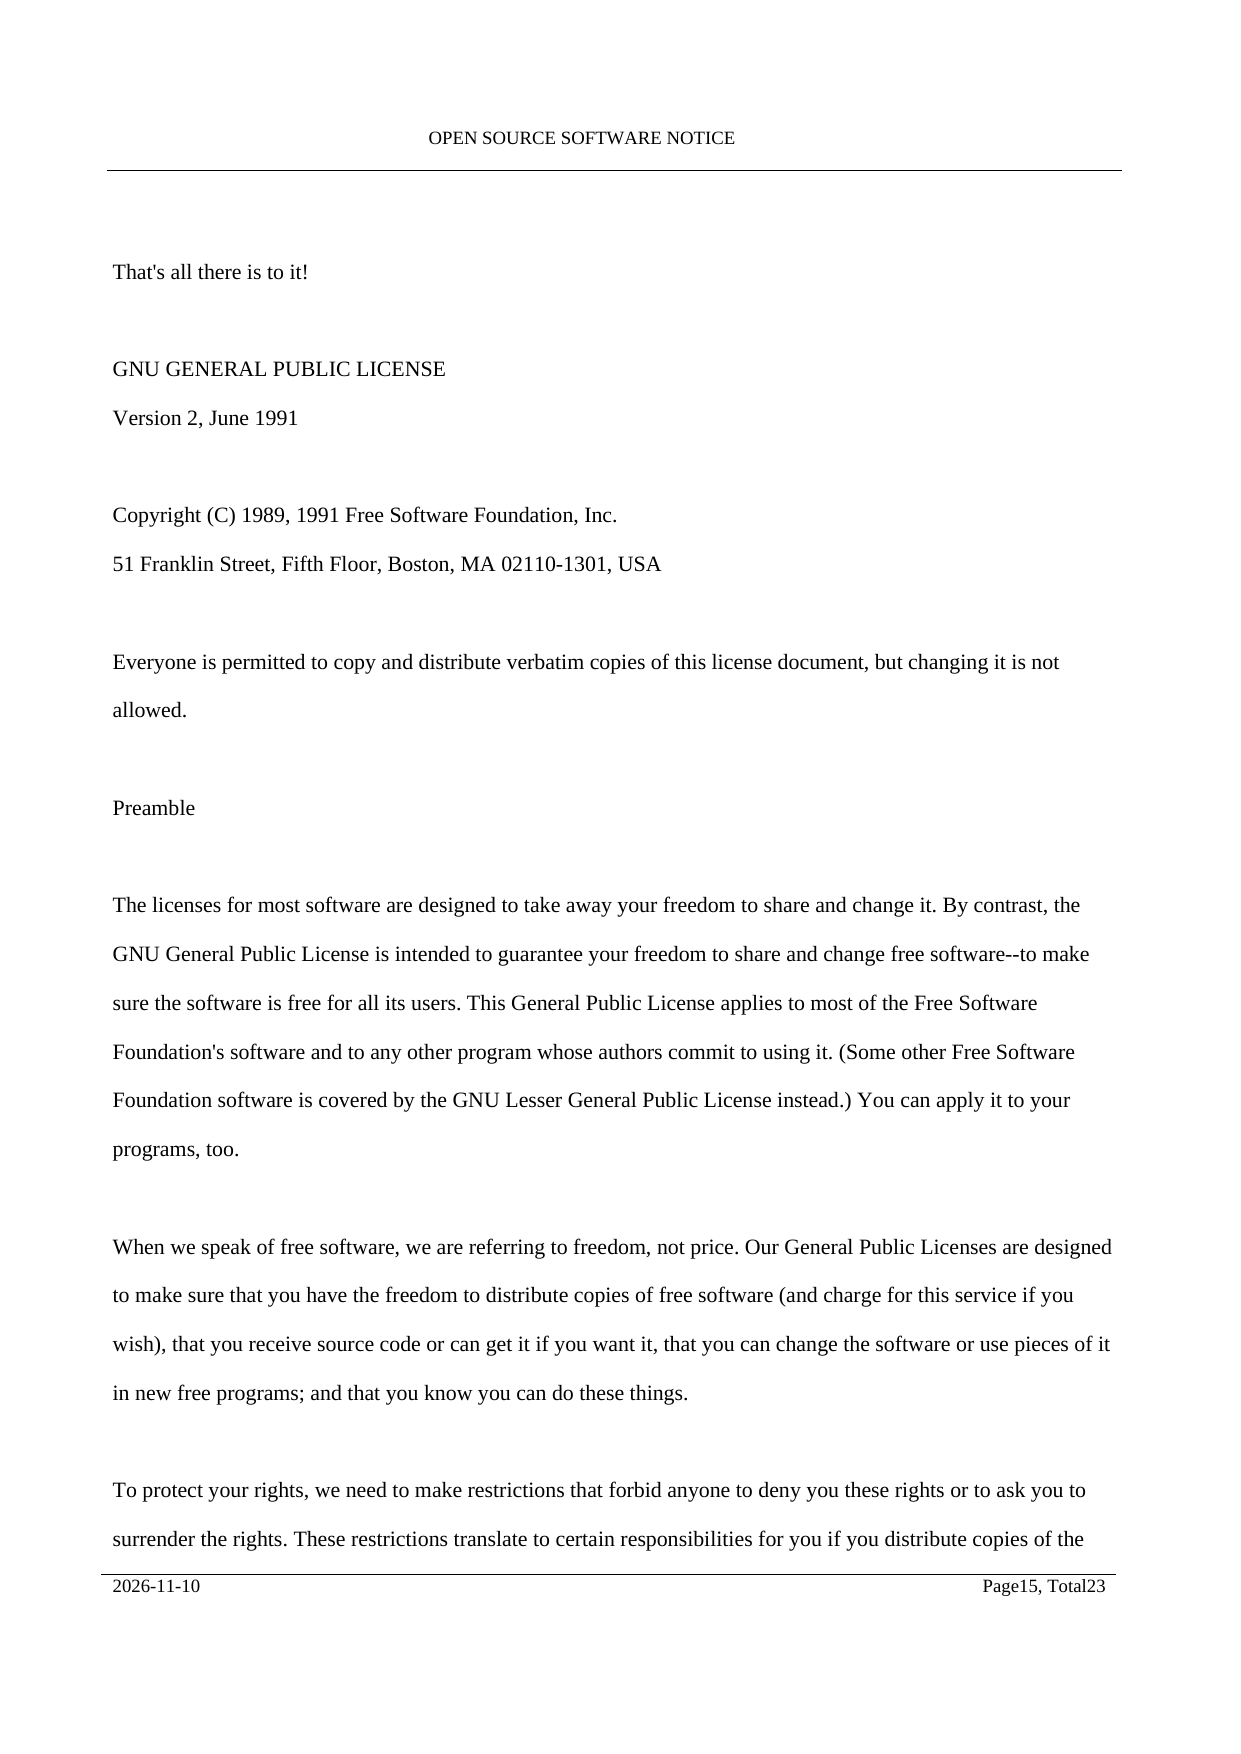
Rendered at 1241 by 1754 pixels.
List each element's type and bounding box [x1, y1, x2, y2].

text [112, 206, 1128, 1555]
